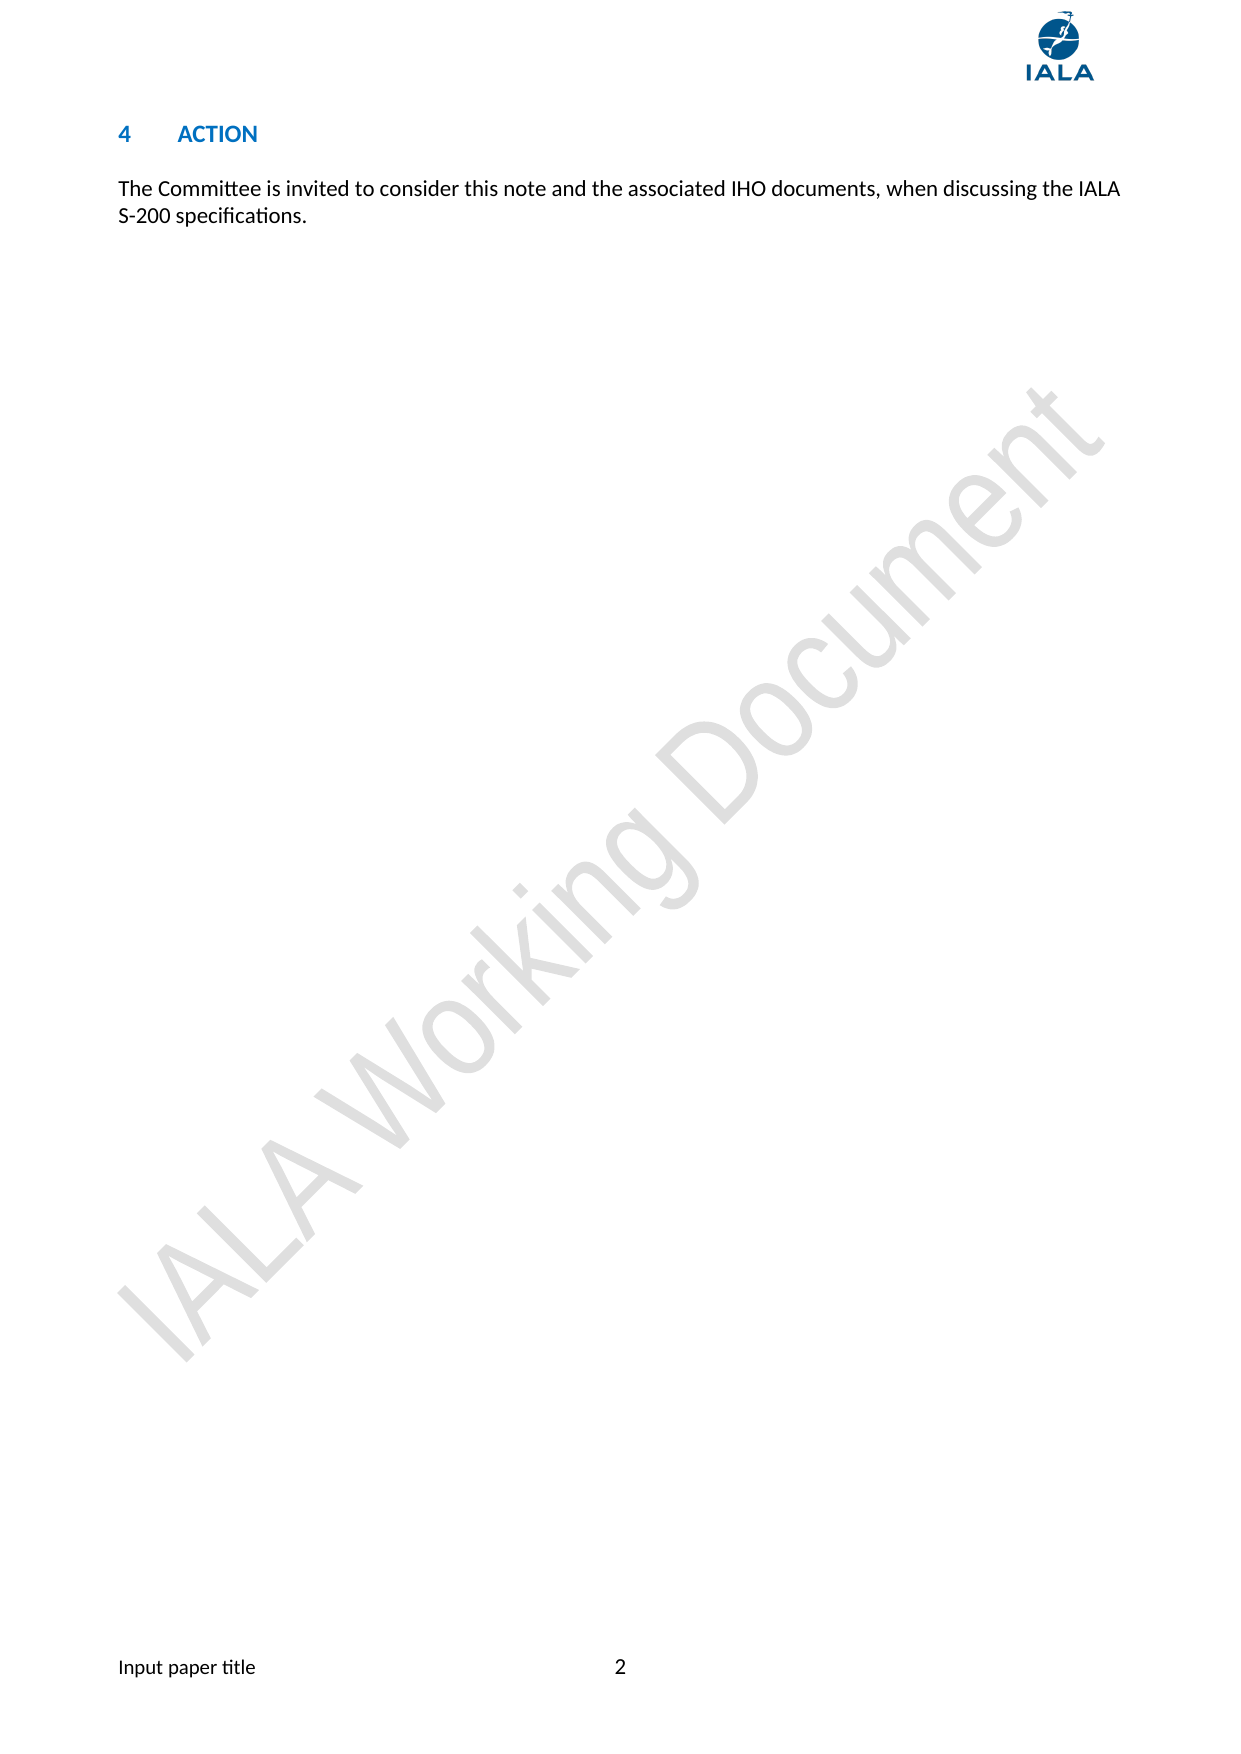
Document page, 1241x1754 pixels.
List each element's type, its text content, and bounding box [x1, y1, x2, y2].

subtitle ACTION [118, 118, 1122, 149]
text The Committee is invited to consider this note and the associated IHO documents, when discussing the IALA S-200 specifications. [118, 174, 1122, 230]
picture [1011, 3, 1106, 96]
